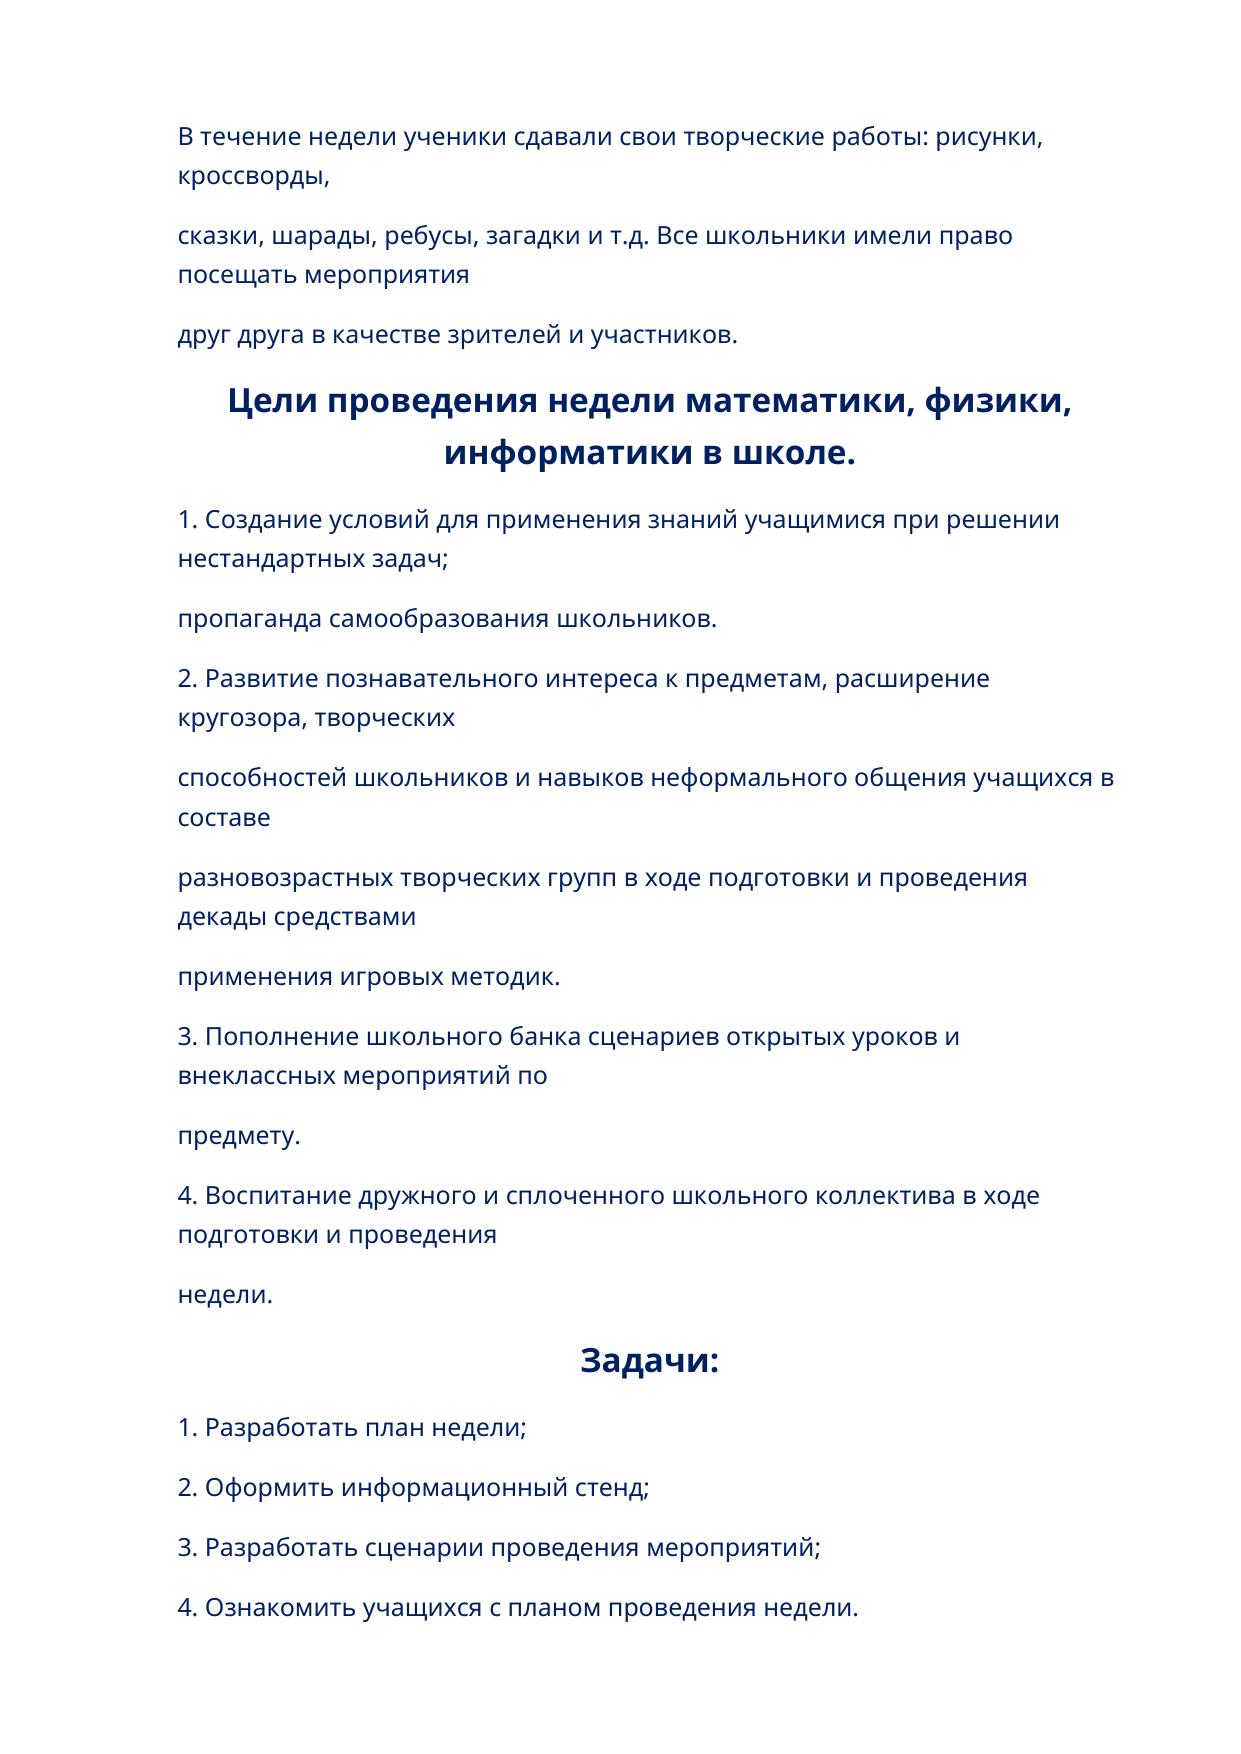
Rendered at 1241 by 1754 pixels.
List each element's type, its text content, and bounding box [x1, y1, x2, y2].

text разновозрастных творческих групп в ходе подготовки и проведения декады средствами [177, 859, 1122, 932]
text предмету. [177, 1117, 1122, 1152]
text 2. Оформить информационный стенд; [177, 1470, 1122, 1504]
text пропаганда самообразования школьников. [177, 601, 1122, 635]
text 2. Развитие познавательного интереса к предметам, расширение кругозора, творческих [177, 661, 1122, 734]
text друг друга в качестве зрителей и участников. [177, 316, 1122, 351]
text Цели проведения недели математики, физики, информатики в школе. [177, 376, 1122, 474]
text 1. Разработать план недели; [177, 1410, 1122, 1444]
text 4. Воспитание дружного и сплоченного школьного коллектива в ходе подготовки и проведения [177, 1177, 1122, 1251]
text недели. [177, 1277, 1122, 1311]
text применения игровых методик. [177, 958, 1122, 992]
text 3. Разработать сценарии проведения мероприятий; [177, 1530, 1122, 1564]
text 4. Ознакомить учащихся с планом проведения недели. [177, 1590, 1122, 1624]
text способностей школьников и навыков неформального общения учащихся в составе [177, 760, 1122, 833]
text Задачи: [177, 1337, 1122, 1382]
text В течение недели ученики сдавали свои творческие работы: рисунки, кроссворды, [177, 118, 1122, 191]
text 3. Пополнение школьного банка сценариев открытых уроков и внеклассных мероприятий по [177, 1018, 1122, 1092]
text сказки, шарады, ребусы, загадки и т.д. Все школьники имели право посещать мероприятия [177, 217, 1122, 291]
text 1. Создание условий для применения знаний учащимися при решении нестандартных задач; [177, 502, 1122, 575]
